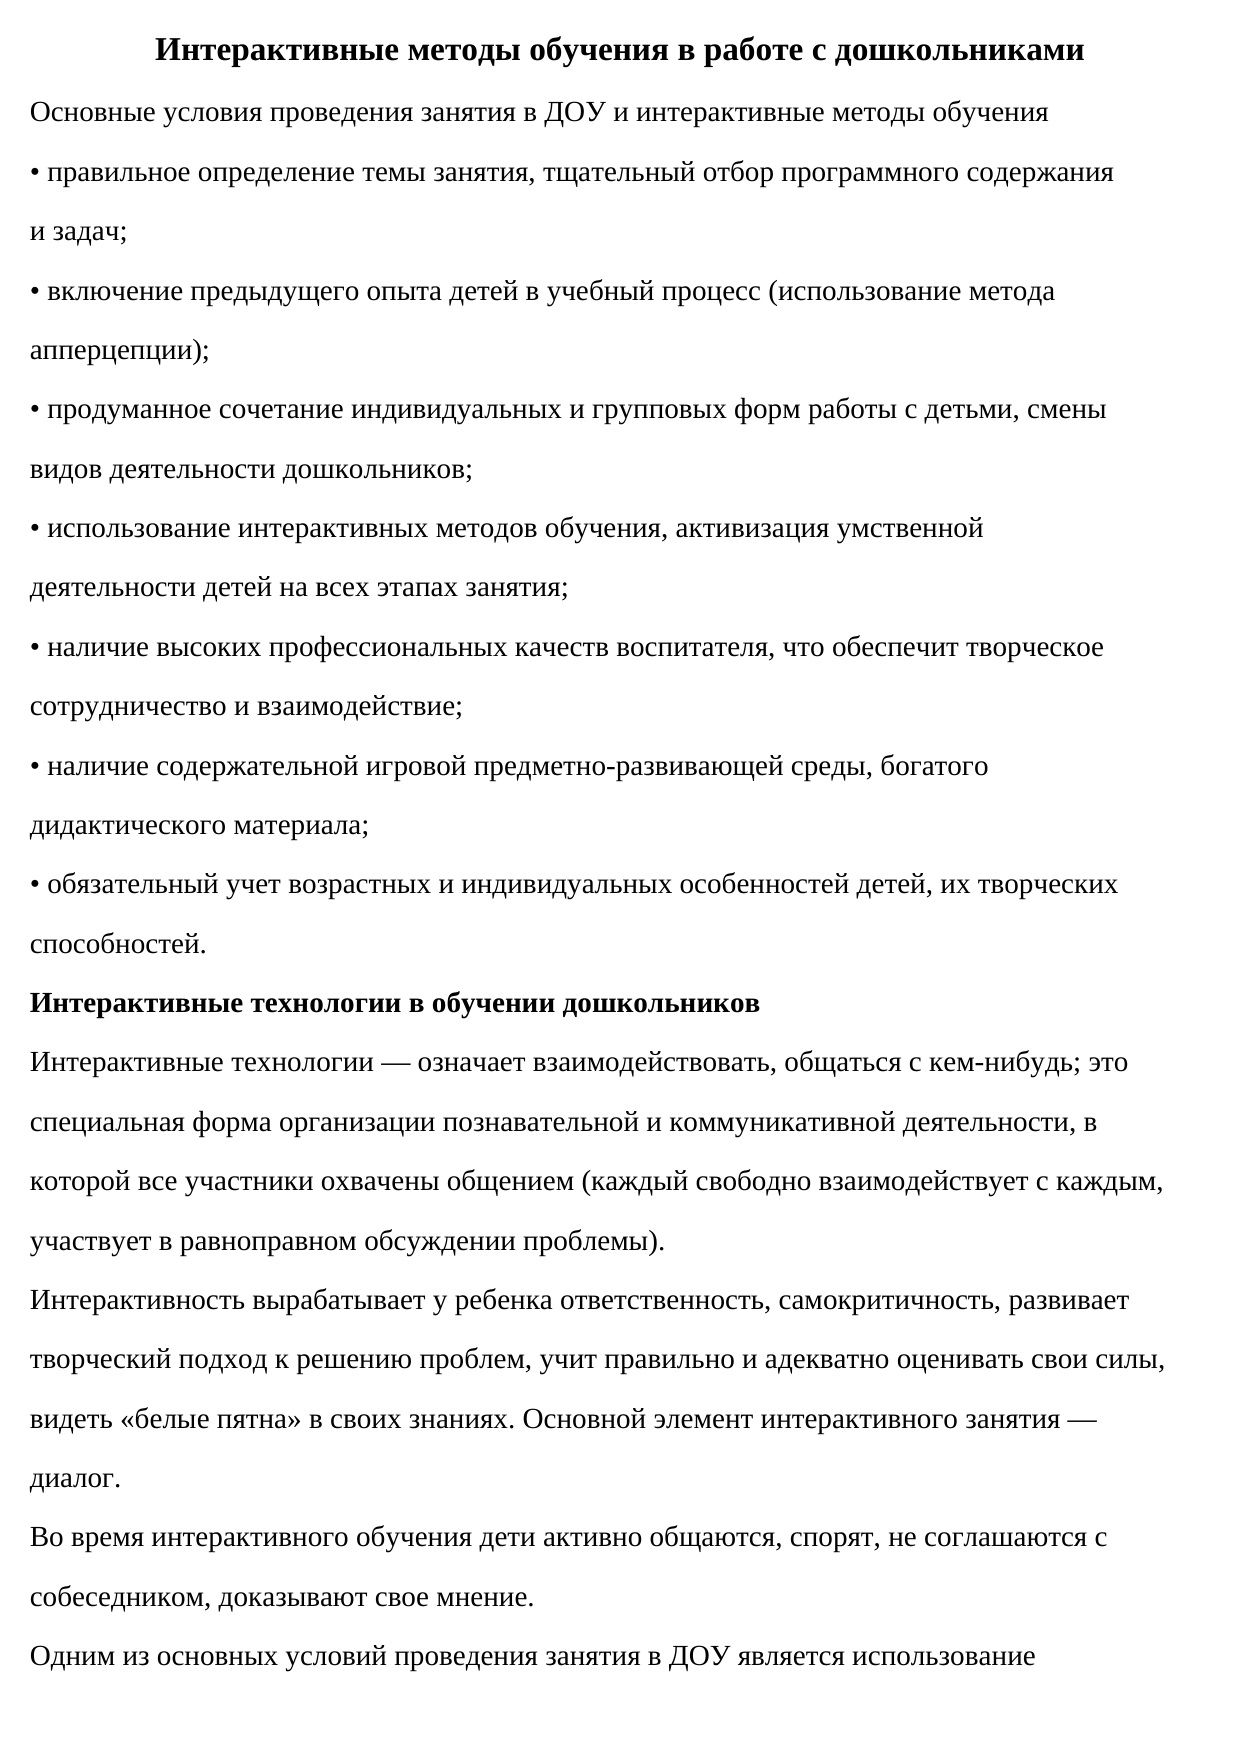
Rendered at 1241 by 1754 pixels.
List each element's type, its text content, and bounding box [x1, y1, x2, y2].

text собеседником, доказывают свое мнение. [29, 1579, 1211, 1612]
text видеть «белые пятна» в своих знаниях. Основной элемент интерактивного занятия — [29, 1401, 1211, 1434]
text • использование интерактивных методов обучения, активизация умственной [29, 510, 1211, 544]
text которой все участники охвачены общением (каждый свободно взаимодействует с каждым, [29, 1163, 1211, 1197]
text сотрудничество и взаимодействие; [29, 688, 1211, 722]
text Интерактивные технологии — означает взаимодействовать, общаться с кем-нибудь; это [29, 1044, 1211, 1078]
text творческий подход к решению проблем, учит правильно и адекватно оценивать свои силы, [29, 1341, 1211, 1375]
text Основные условия проведения занятия в ДОУ и интерактивные методы обучения [29, 94, 1211, 128]
text • наличие высоких профессиональных качеств воспитателя, что обеспечит творческое [29, 629, 1211, 662]
text • обязательный учет возрастных и индивидуальных особенностей детей, их творческих [29, 866, 1211, 900]
text деятельности детей на всех этапах занятия; [29, 569, 1211, 603]
text дидактического материала; [29, 807, 1211, 841]
text диалог. [29, 1460, 1211, 1494]
text специальная форма организации познавательной и коммуникативной деятельности, в [29, 1104, 1211, 1137]
text апперцепции); [29, 332, 1211, 366]
text • включение предыдущего опыта детей в учебный процесс (использование метода [29, 273, 1211, 306]
text • наличие содержательной игровой предметно-развивающей среды, богатого [29, 748, 1211, 781]
text Интерактивность вырабатывает у ребенка ответственность, самокритичность, развивает [29, 1282, 1211, 1316]
text видов деятельности дошкольников; [29, 451, 1211, 484]
text Интерактивные технологии в обучении дошкольников [29, 985, 1211, 1019]
text и задач; [29, 213, 1211, 247]
text способностей. [29, 926, 1211, 959]
text • продуманное сочетание индивидуальных и групповых форм работы с детьми, смены [29, 391, 1211, 425]
text • правильное определение темы занятия, тщательный отбор программного содержания [29, 154, 1211, 187]
text участвует в равноправном обсуждении проблемы). [29, 1223, 1211, 1256]
text Во время интерактивного обучения дети активно общаются, спорят, не соглашаются с [29, 1519, 1211, 1553]
text Одним из основных условий проведения занятия в ДОУ является использование [29, 1638, 1211, 1672]
text Интерактивные методы обучения в работе с дошкольниками [29, 29, 1211, 68]
